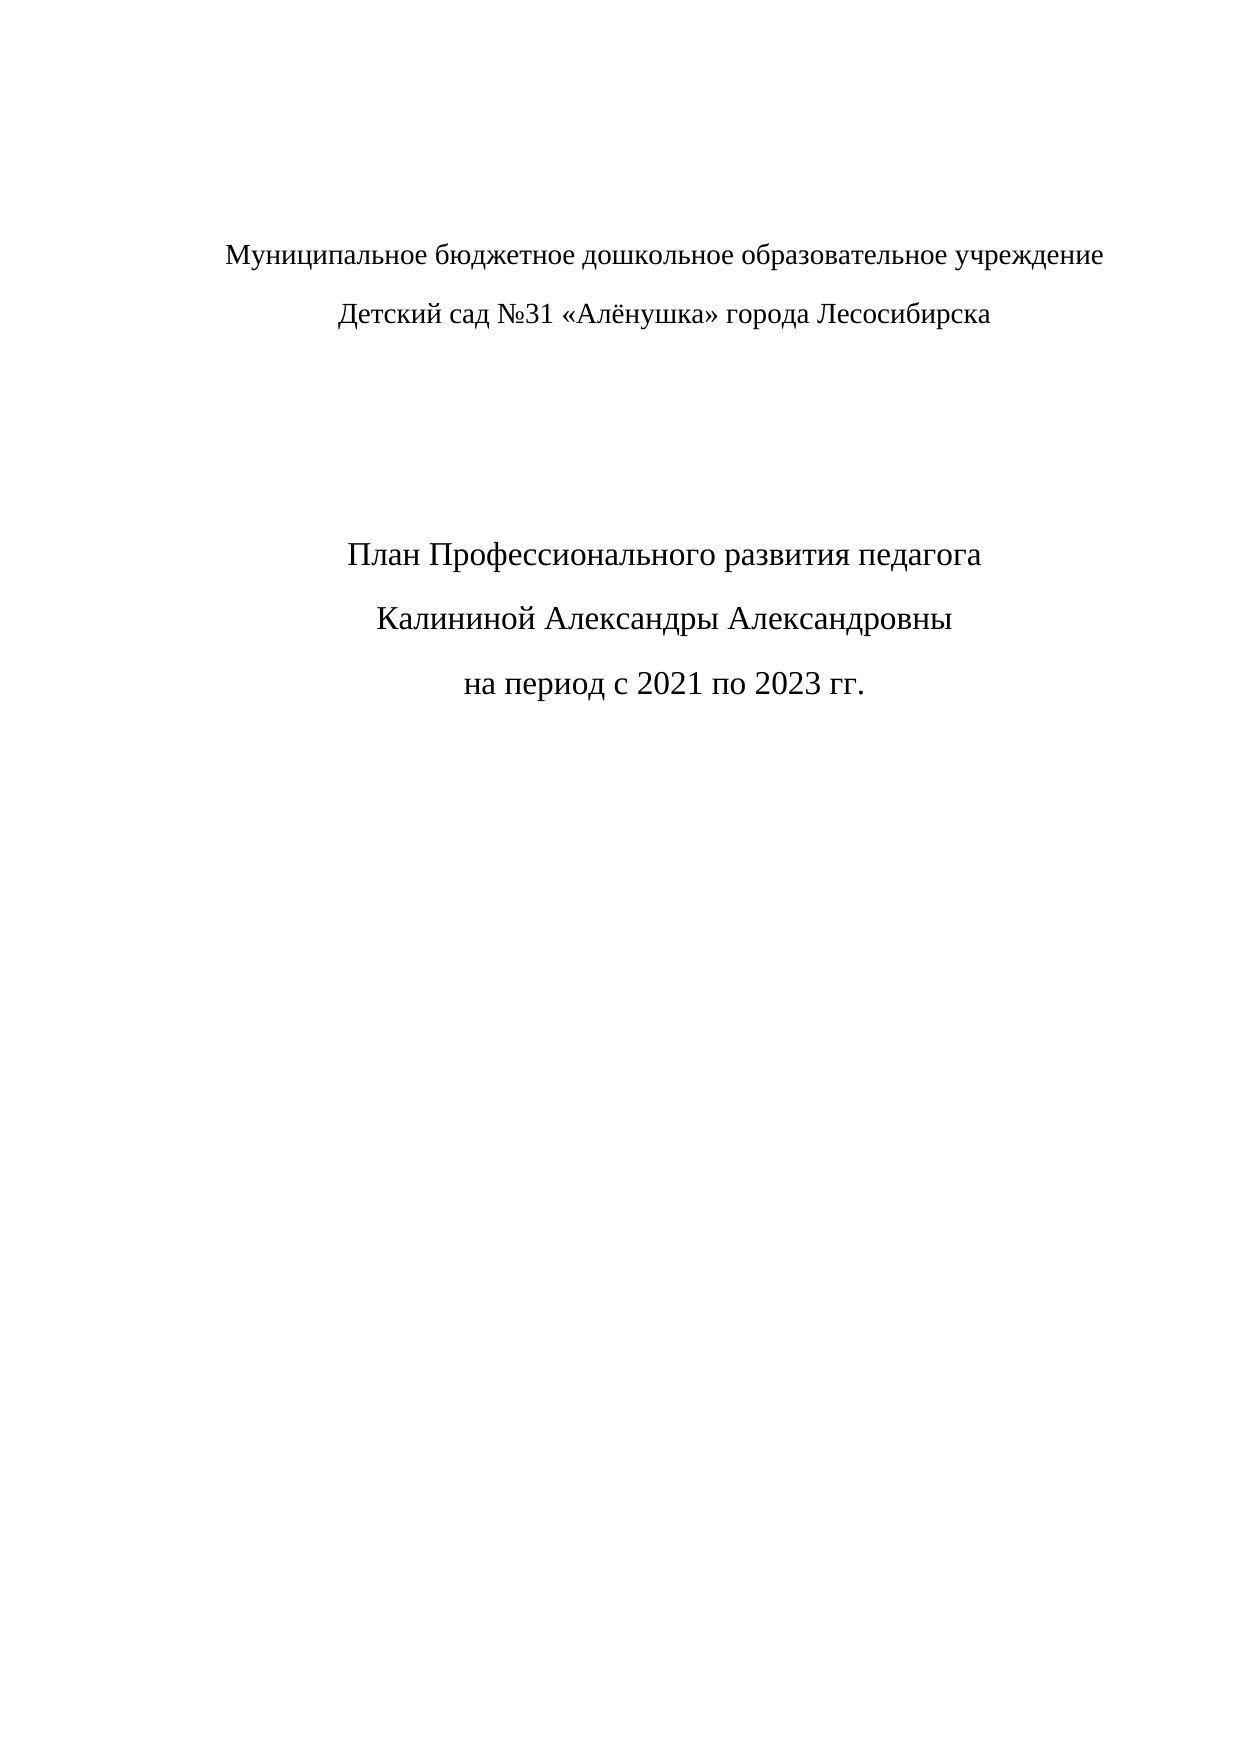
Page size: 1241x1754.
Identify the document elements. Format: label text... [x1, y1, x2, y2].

text на период с 2021 по 2023 гг. [177, 663, 1152, 702]
text Муниципальное бюджетное дошкольное образовательное учреждение [177, 237, 1152, 270]
text Калининой Александры Александровны [177, 599, 1152, 637]
text План Профессионального развития педагога [177, 534, 1152, 572]
text Детский сад №31 «Алёнушка» города Лесосибирска [177, 296, 1152, 330]
